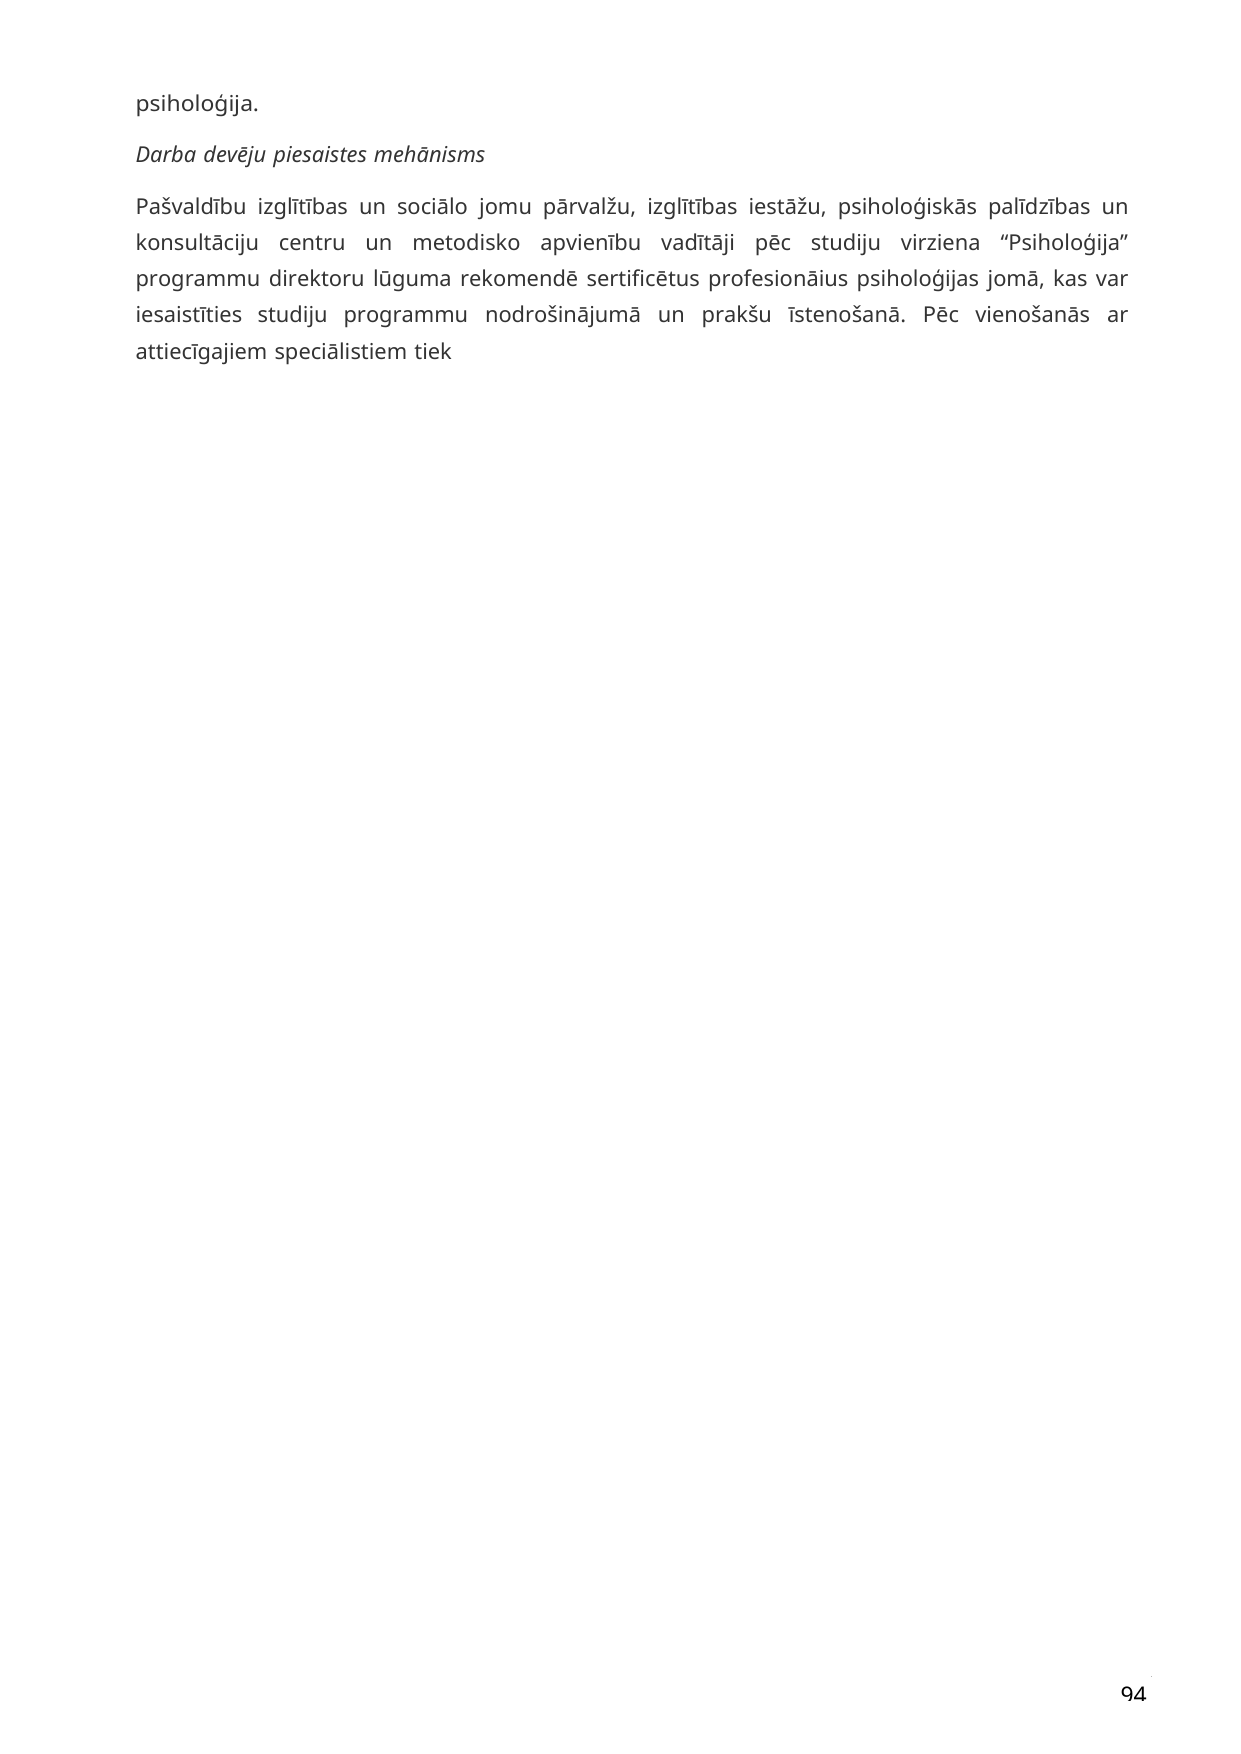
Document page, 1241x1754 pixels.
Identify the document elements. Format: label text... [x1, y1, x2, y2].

text Pašvaldību izglītības un sociālo jomu pārvalžu, izglītības iestāžu, psiholoģiskās palīdzības un konsultāciju centru un metodisko apvienību vadītāji pēc studiju virziena “Psiholoģija” programmu direktoru lūguma rekomendē sertiﬁcētus profesionāius psiholoģijas jomā, kas var iesaistīties studiju programmu nodrošinājumā un prakšu īstenošanā. Pēc vienošanās ar attiecīgajiem speciālistiem tiek [135, 191, 1129, 365]
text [135, 87, 1129, 117]
text Darba devēju piesaistes mehānisms [135, 139, 1163, 169]
